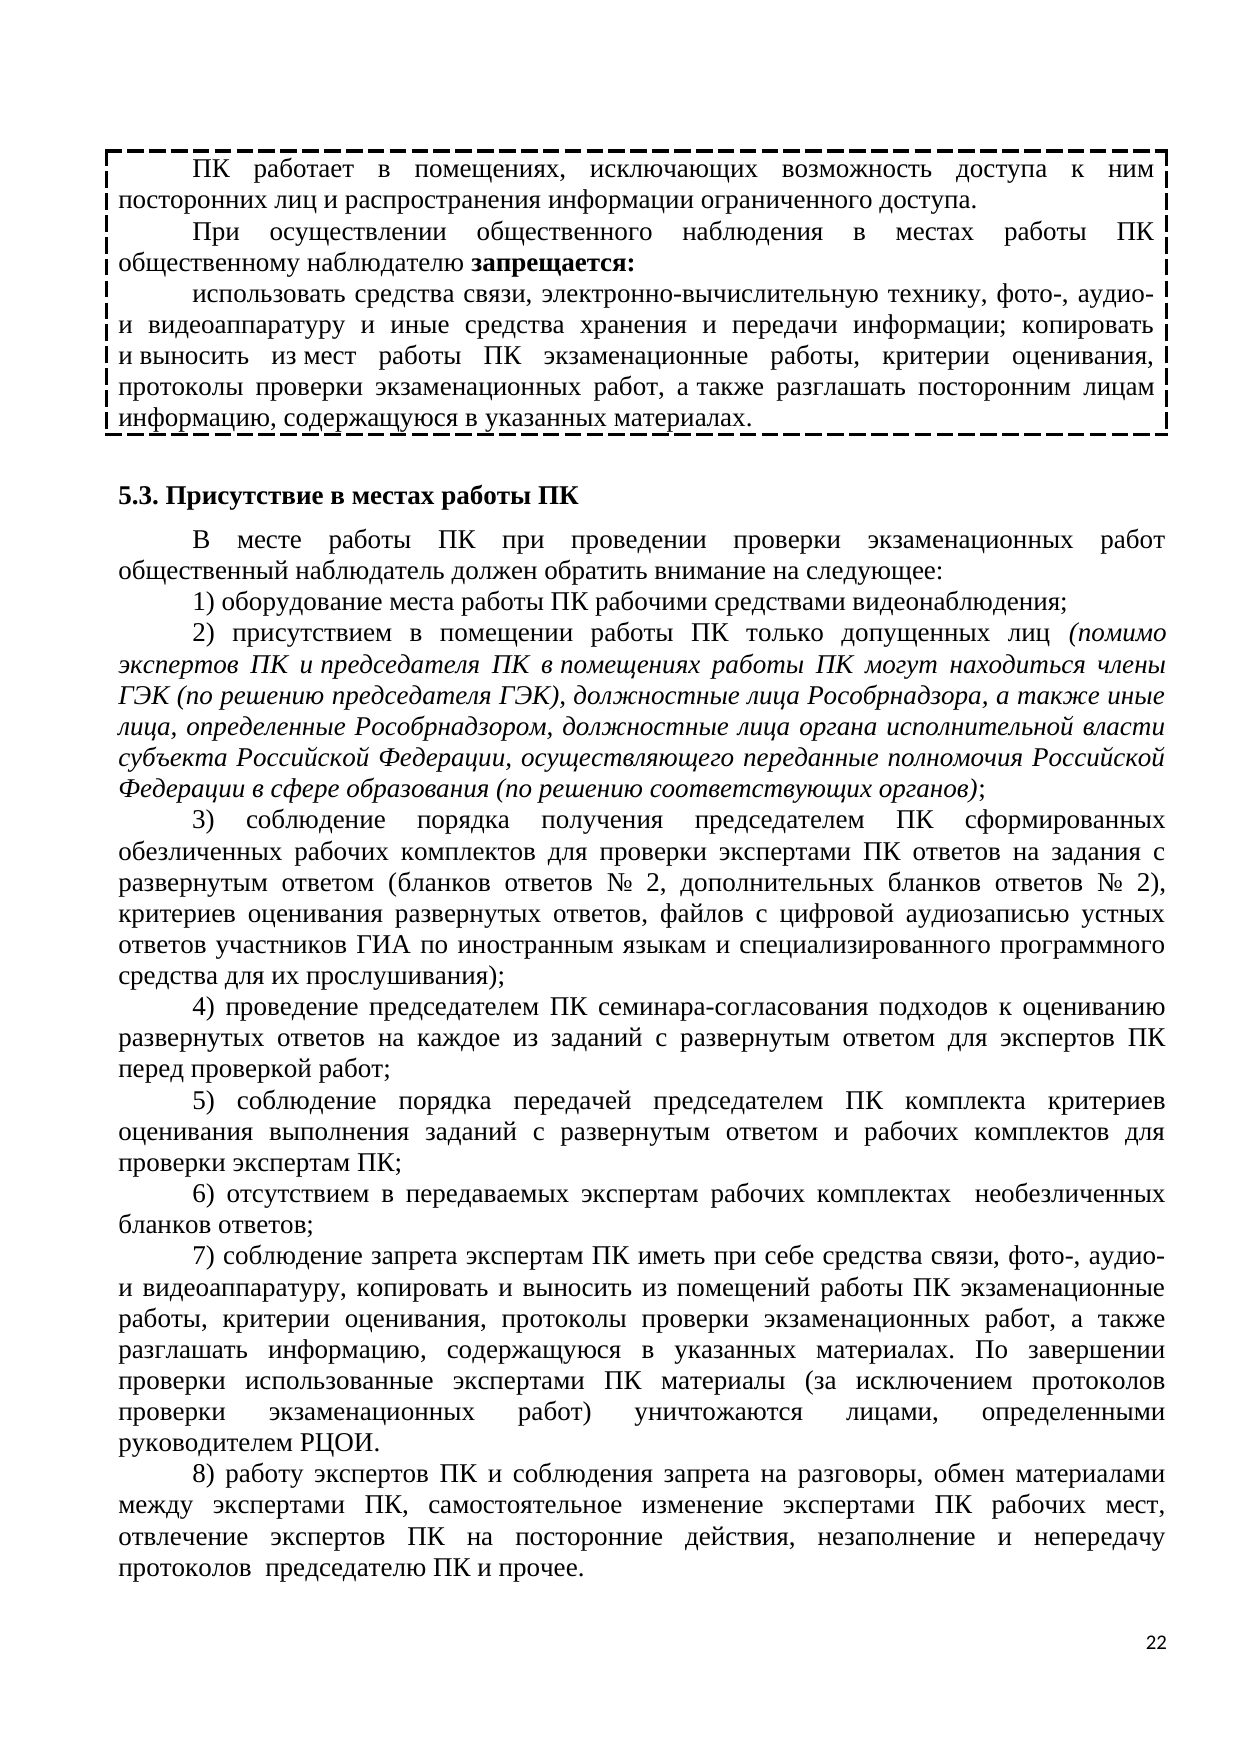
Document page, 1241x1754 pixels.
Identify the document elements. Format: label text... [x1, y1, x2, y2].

list 5.3. Присутствие в местах работы ПК [118, 479, 1167, 511]
text В месте работы ПК при проведении проверки экзаменационных работ общественный наблюдатель должен обратить внимание на следующее: [118, 523, 1167, 585]
text 5) соблюдение порядка передачей председателем ПК комплекта критериев оценивания выполнения заданий с развернутым ответом и рабочих комплектов для проверки экспертам ПК; [118, 1084, 1167, 1177]
text 4) проведение председателем ПК семинара-согласования подходов к оцениванию развернутых ответов на каждое из заданий с развернутым ответом для экспертов ПК перед проверкой работ; [118, 990, 1167, 1084]
text 3) соблюдение порядка получения председателем ПК сформированных обезличенных рабочих комплектов для проверки экспертами ПК ответов на задания с развернутым ответом (бланков ответов № 2, дополнительных бланков ответов № 2), критериев оценивания развернутых ответов, файлов с цифровой аудиозаписью устных ответов участников ГИА по иностранным языкам и специализированного программного средства для их прослушивания); [118, 803, 1167, 990]
table_header ПК работает в помещениях, исключающих возможность доступа к ним посторонних лиц и распространения информации ограниченного доступа. При осуществлении общественного наблюдения в местах работы ПК общественному наблюдателю запрещается: использовать средства связи, электронно-вычислительную технику, фото-, аудио- и видеоаппаратуру и иные средства хранения и передачи информации; копировать и выносить из мест работы ПК экзаменационные работы, критерии оценивания, протоколы проверки экзаменационных работ, а также разглашать посторонним лицам информацию, содержащуюся в указанных материалах. [107, 149, 1167, 433]
text 7) соблюдение запрета экспертам ПК иметь при себе средства связи, фото-, аудио- и видеоаппаратуру, копировать и выносить из помещений работы ПК экзаменационные работы, критерии оценивания, протоколы проверки экзаменационных работ, а также разглашать информацию, содержащуюся в указанных материалах. По завершении проверки использованные экспертами ПК материалы (за исключением протоколов проверки экзаменационных работ) уничтожаются лицами, определенными руководителем РЦОИ. [118, 1239, 1167, 1457]
text 8) работу экспертов ПК и соблюдения запрета на разговоры, обмен материалами между экспертами ПК, самостоятельное изменение экспертами ПК рабочих мест, отвлечение экспертов ПК на посторонние действия, незаполнение и непередачу протоколов председателю ПК и прочее. [118, 1457, 1167, 1582]
text 1) оборудование места работы ПК рабочими средствами видеонаблюдения; [118, 585, 1167, 617]
text 2) присутствием в помещении работы ПК только допущенных лиц (помимо экспертов ПК и председателя ПК в помещениях работы ПК могут находиться члены ГЭК (по решению председателя ГЭК), должностные лица Рособрнадзора, а также иные лица, определенные Рособрнадзором, должностные лица органа исполнительной власти субъекта Российской Федерации, осуществляющего переданные полномочия Российской Федерации в сфере образования (по решению соответствующих органов); [118, 617, 1167, 803]
text 6) отсутствием в передаваемых экспертам рабочих комплектах необезличенных бланков ответов; [118, 1177, 1167, 1239]
